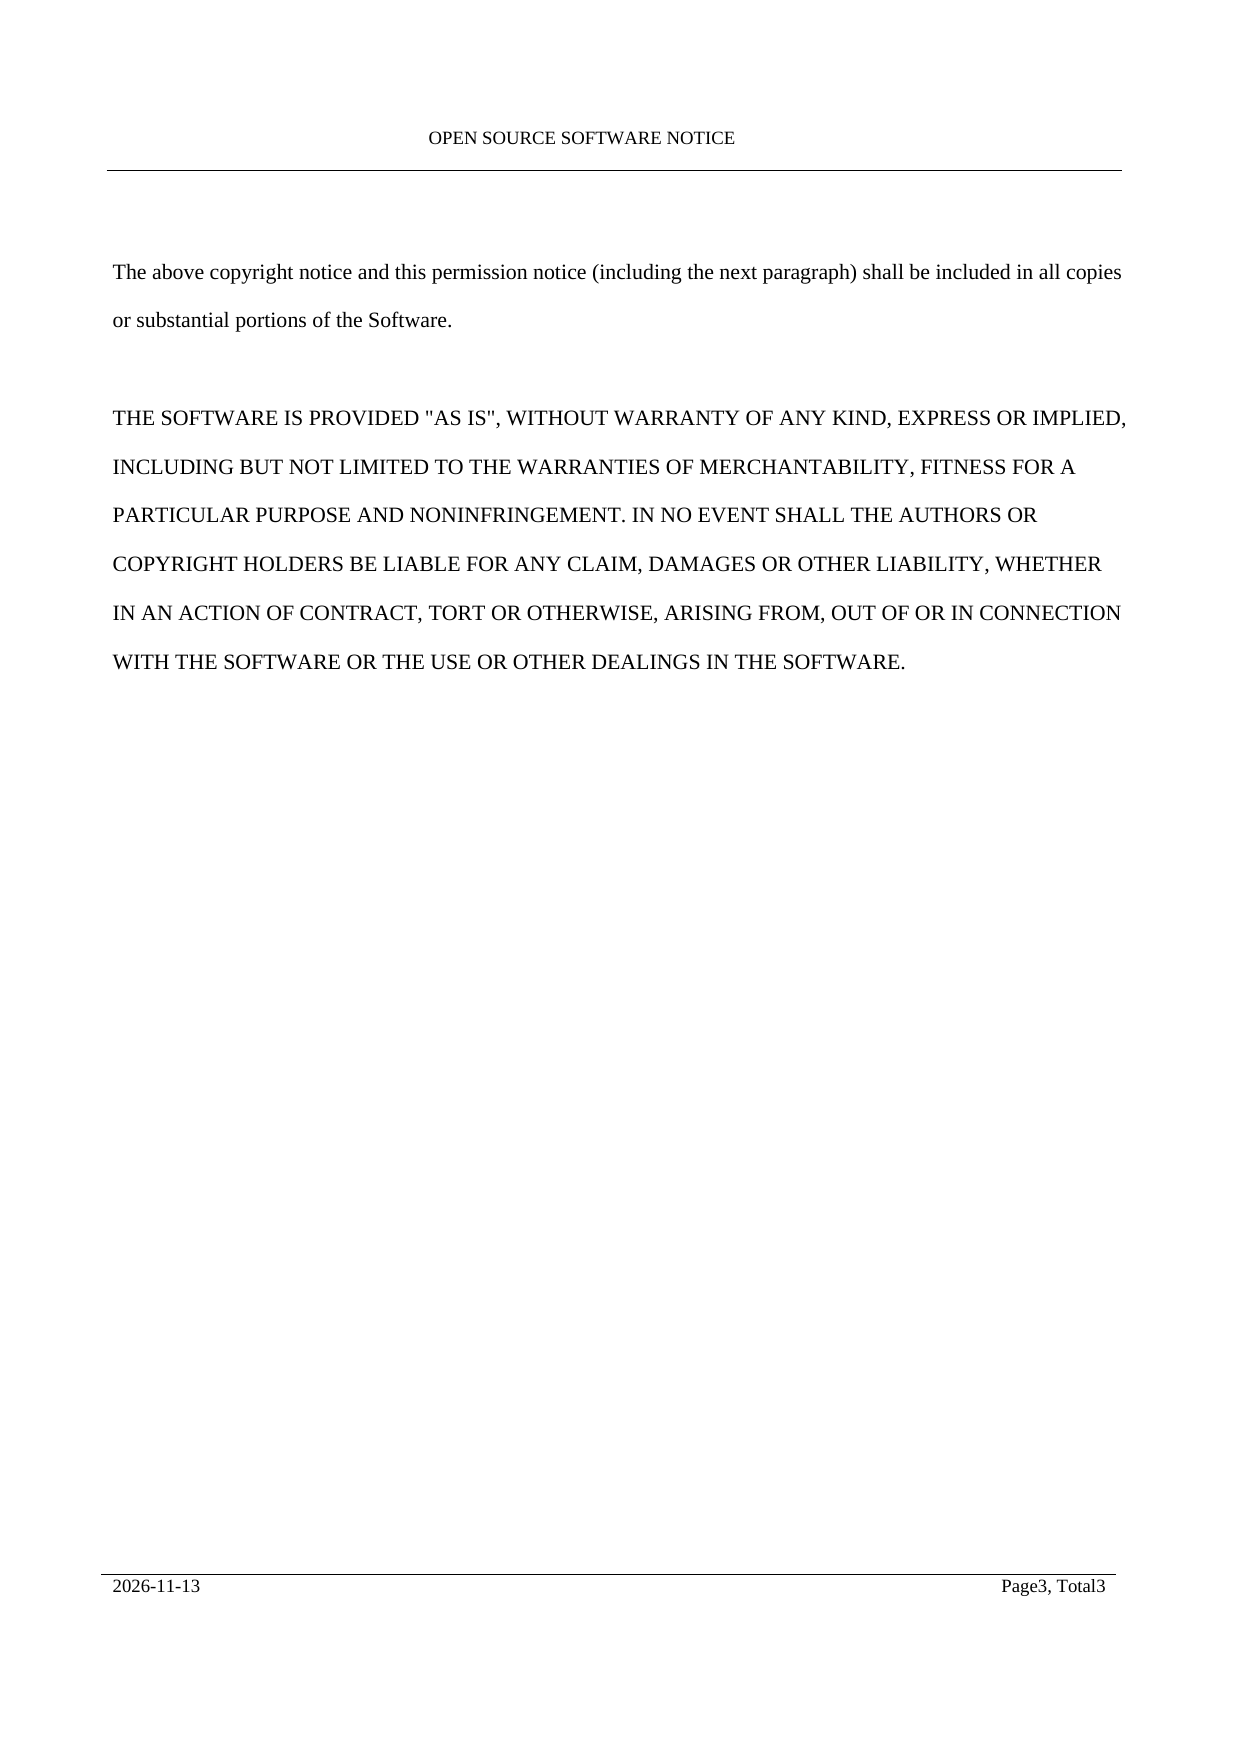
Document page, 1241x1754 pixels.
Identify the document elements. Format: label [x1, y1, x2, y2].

text [112, 206, 1128, 678]
